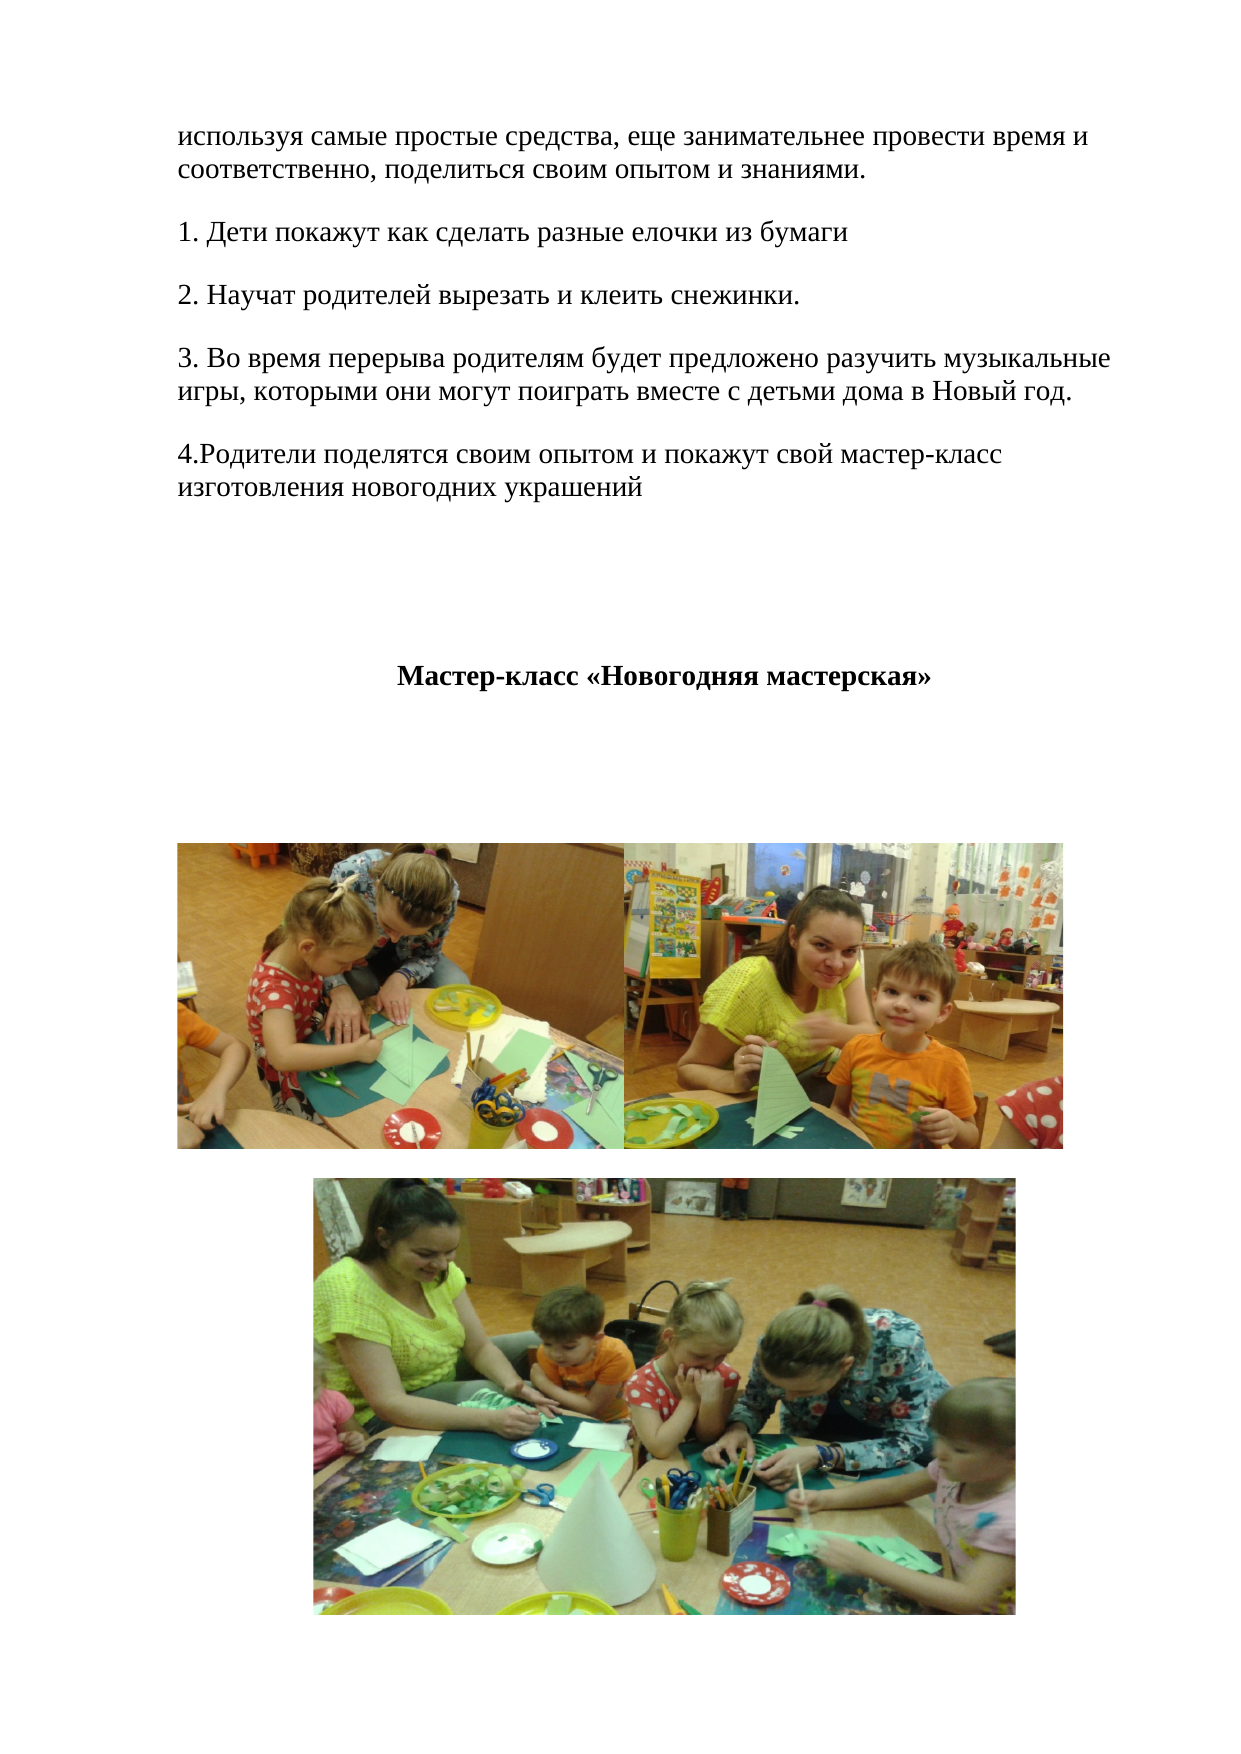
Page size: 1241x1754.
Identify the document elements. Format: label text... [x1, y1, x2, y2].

text Мастер-класс «Новогодняя мастерская» [177, 658, 1152, 691]
text 3. Во время перерыва родителям будет предложено разучить музыкальные игры, которыми они могут поиграть вместе с детьми дома в Новый год. [177, 340, 1152, 407]
text 1. Дети покажут как сделать разные елочки из бумаги [177, 214, 1152, 248]
text 2. Научат родителей вырезать и клеить снежинки. [177, 277, 1152, 311]
text 4.Родители поделятся своим опытом и покажут свой мастер-класс изготовления новогодних украшений [177, 436, 1152, 503]
picture [313, 1178, 1016, 1615]
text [177, 118, 1152, 185]
picture [177, 843, 1064, 1149]
